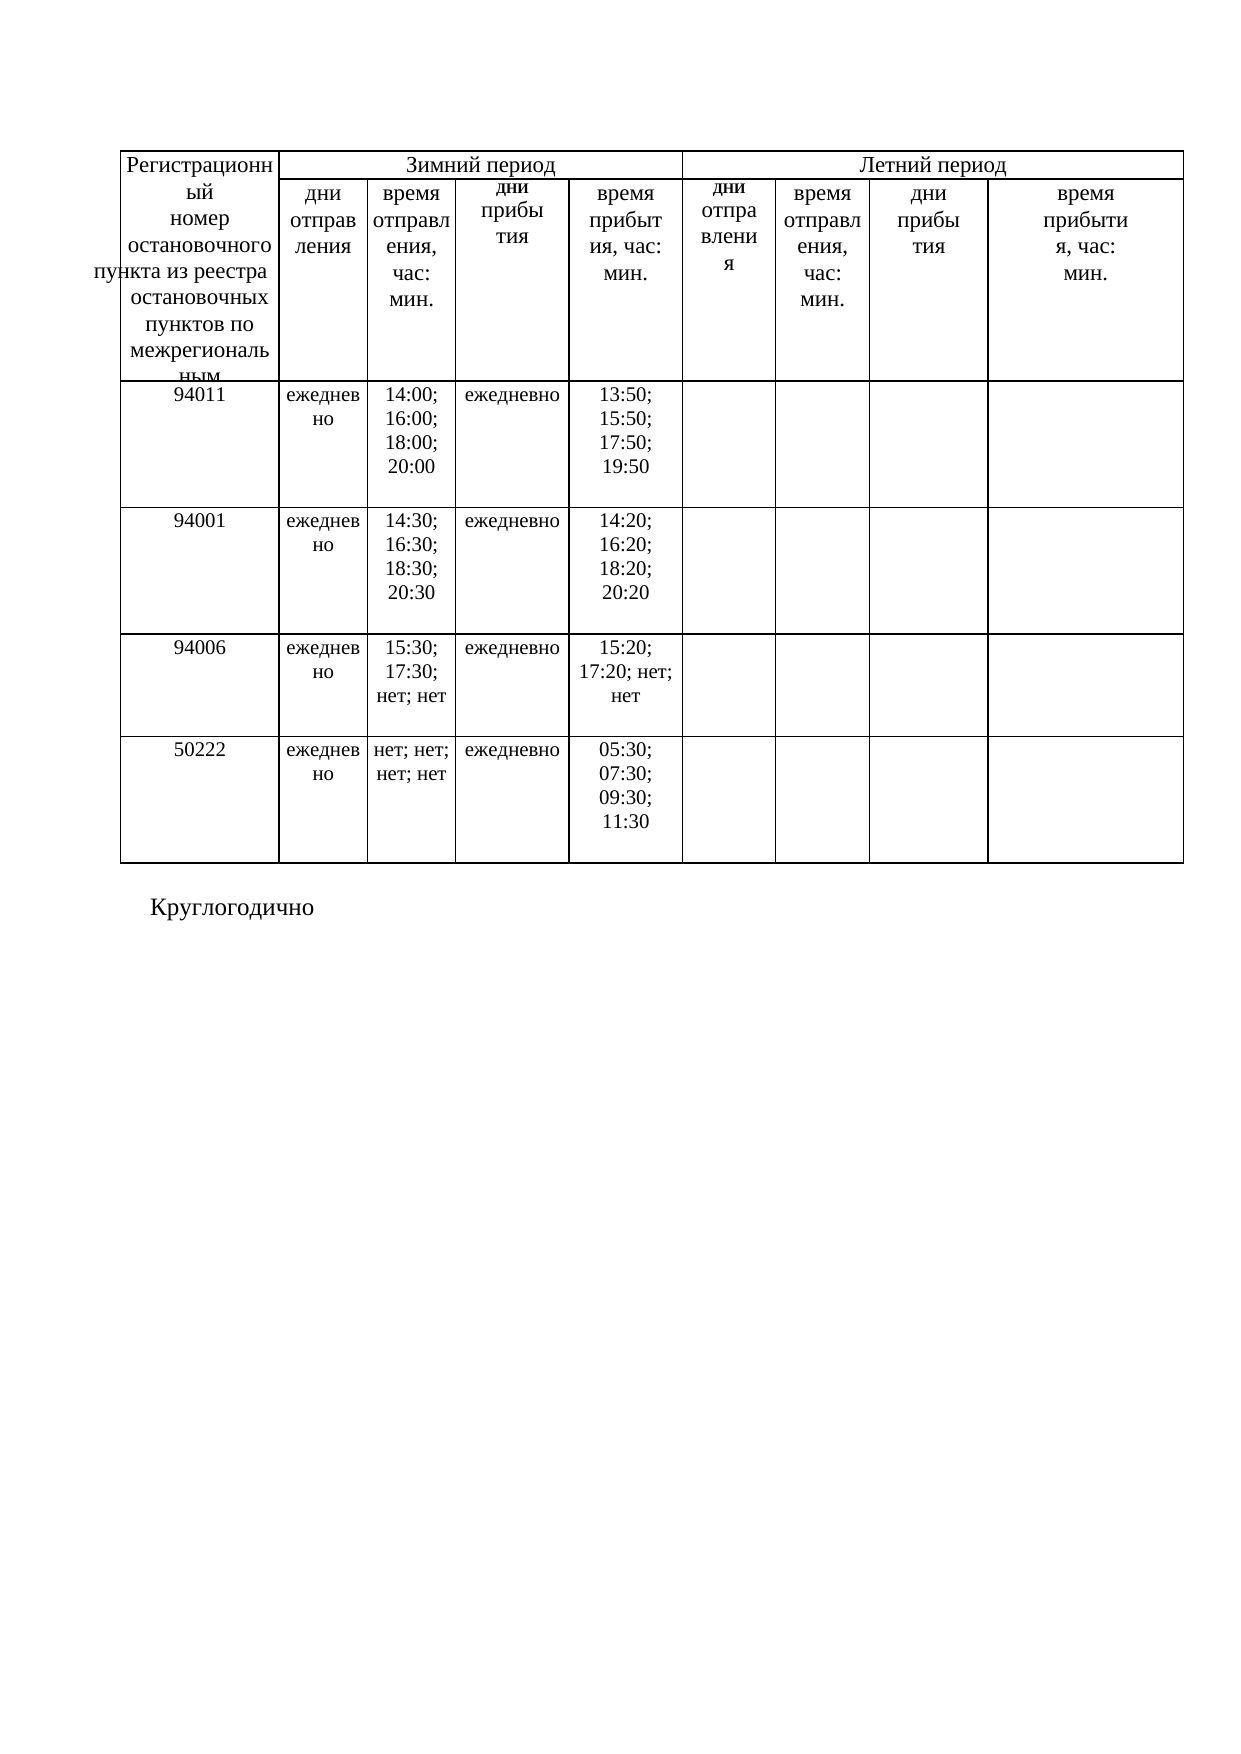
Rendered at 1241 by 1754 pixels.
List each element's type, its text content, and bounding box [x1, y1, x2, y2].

table_cell 15:20; 17:20; нет; нет [570, 635, 682, 736]
table_cell 13:50; 15:50; 17:50; 19:50 [570, 382, 682, 507]
table_cell [870, 382, 987, 507]
table_cell ежедневно [456, 508, 568, 633]
table_cell 14:30; 16:30; 18:30; 20:30 [368, 508, 455, 633]
table_cell ежедневно [280, 737, 367, 862]
table_cell дни прибы тия [870, 180, 987, 380]
table_cell время прибыти я, час: мин. [989, 180, 1183, 380]
table_cell [989, 508, 1183, 633]
table_cell [776, 737, 869, 862]
table_cell ежедневно [456, 382, 568, 507]
table_cell ДНИ прибы тия [456, 180, 568, 380]
table_cell 14:20; 16:20; 18:20; 20:20 [570, 508, 682, 633]
table_cell [683, 635, 775, 736]
table_header Летний период [683, 152, 1183, 178]
table_cell [683, 382, 775, 507]
table_cell нет; нет; нет; нет [368, 737, 455, 862]
table_cell ежедневно [280, 635, 367, 736]
table_cell [870, 635, 987, 736]
table_cell ежедневно [280, 382, 367, 507]
table_cell [776, 635, 869, 736]
table_cell [870, 737, 987, 862]
table_cell время отправл ения, час: мин. [776, 180, 869, 380]
table_cell 05:30; 07:30; 09:30; 11:30 [570, 737, 682, 862]
table_header Регистрационный номер остановочного пункта из реестра остановочных пунктов по межрегиональным маршрутам регулярных перевозок [121, 152, 278, 380]
table_cell время отправл ения, час: мин. [368, 180, 455, 380]
table_cell ежедневно [456, 635, 568, 736]
table_cell 94006 [121, 635, 278, 736]
table_cell дни отправ ления [280, 180, 367, 380]
table_cell [683, 737, 775, 862]
table_cell ежедневно [456, 737, 568, 862]
table_cell время прибыт ия, час: мин. [570, 180, 682, 380]
table_cell 14:00; 16:00; 18:00; 20:00 [368, 382, 455, 507]
table_cell [989, 382, 1183, 507]
text Круглогодично [150, 892, 1090, 921]
table_cell 94001 [121, 508, 278, 633]
table_cell [776, 382, 869, 507]
table_cell [870, 508, 987, 633]
table_cell 94011 [121, 382, 278, 507]
table_header Зимний период [280, 152, 682, 178]
table_cell 15:30; 17:30; нет; нет [368, 635, 455, 736]
table_cell [989, 635, 1183, 736]
table_cell [683, 508, 775, 633]
table_cell ежедневно [280, 508, 367, 633]
table_cell [776, 508, 869, 633]
table_cell [989, 737, 1183, 862]
table_cell 50222 [121, 737, 278, 862]
table_cell ДНИ отпра влени я [683, 180, 775, 380]
